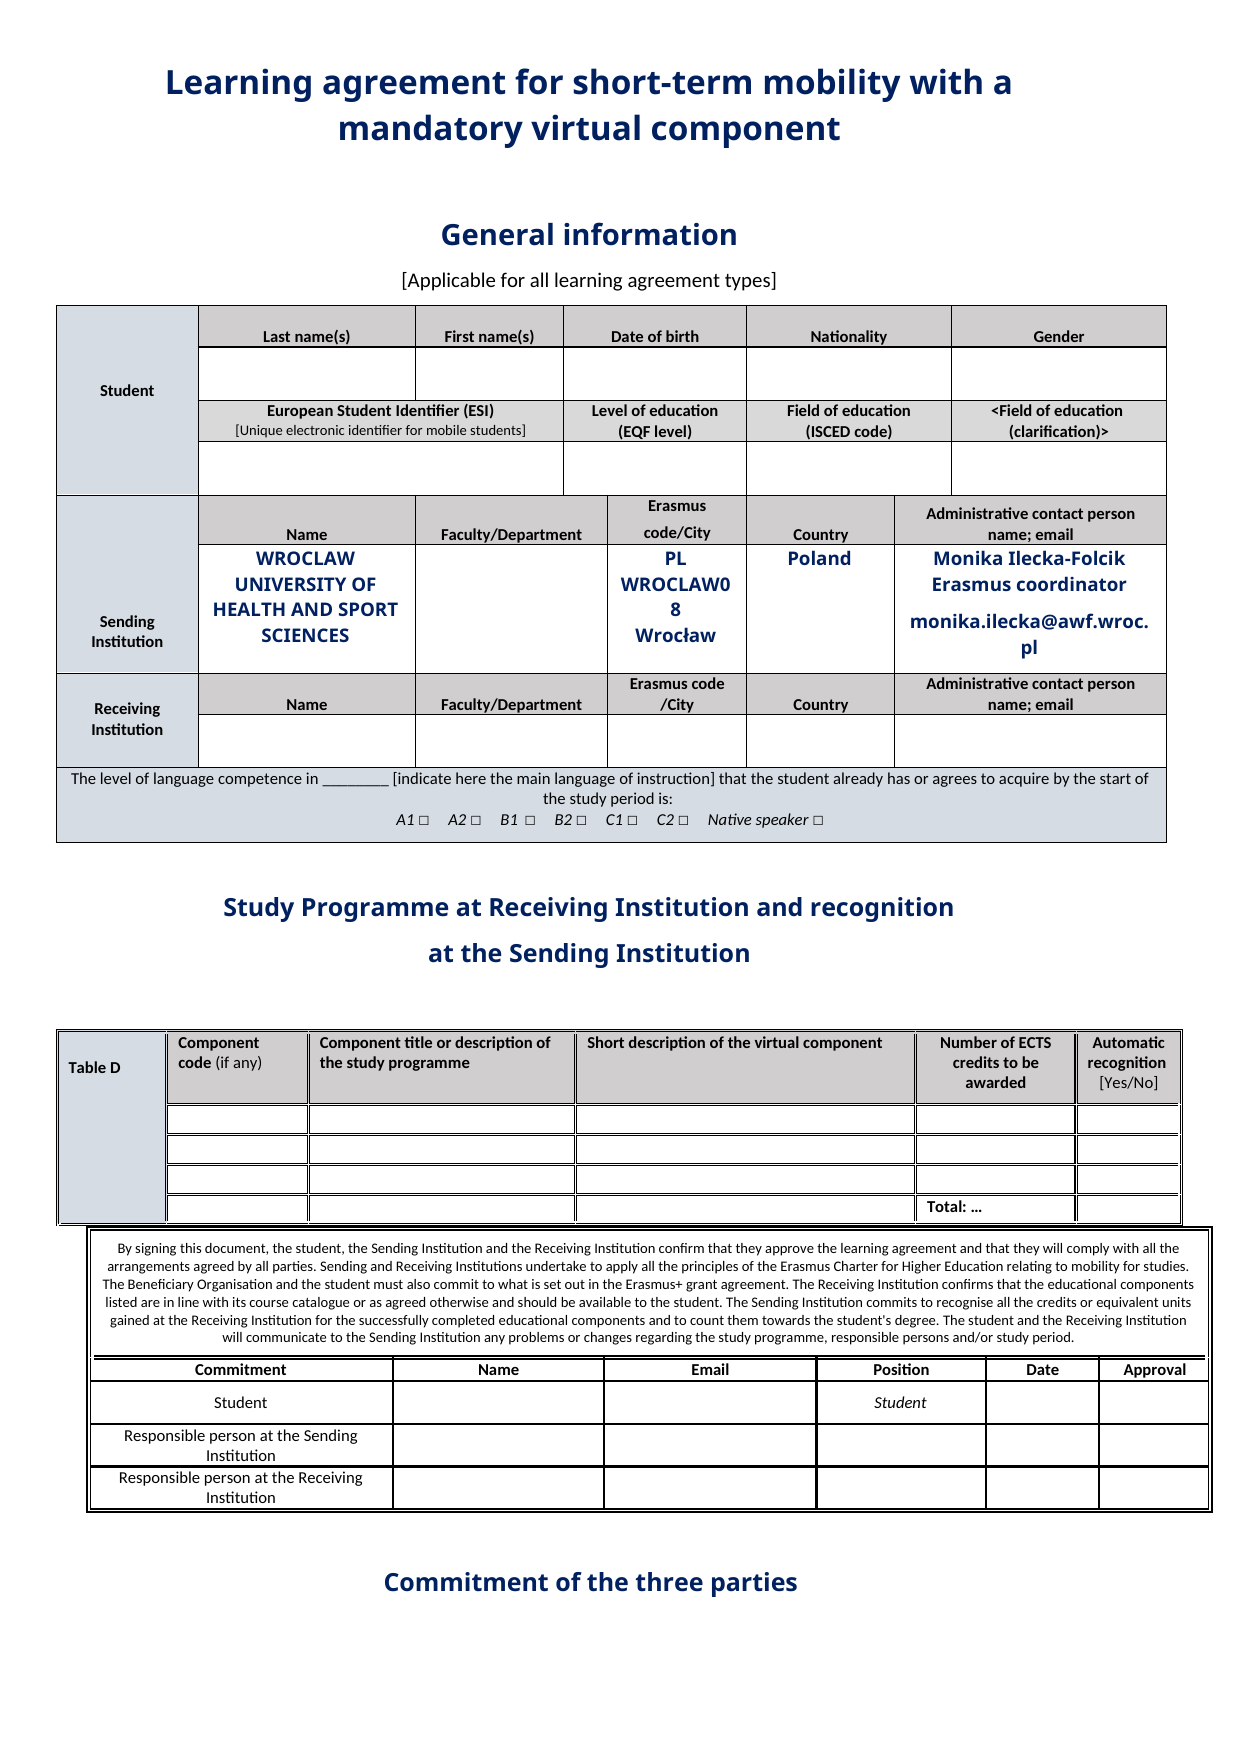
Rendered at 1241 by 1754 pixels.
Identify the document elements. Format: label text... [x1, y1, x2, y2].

table_cell Date [987, 1360, 1098, 1380]
table_cell [818, 1425, 985, 1465]
table_header Automatic recognition [Yes/No] [1076, 1032, 1180, 1103]
table_cell Field of education (ISCED code) [747, 401, 951, 441]
table_header Nationality [747, 306, 951, 346]
text Study Programme at Receiving Institution and recognition [89, 889, 1090, 923]
table_cell The level of language competence in ________ [indicate here the main language of instruction] that the student already has or agrees to acquire by the start of the study period is: A1 A2 B1 B2 C1 C2 Native speaker [57, 768, 1166, 842]
table_cell [310, 1166, 574, 1193]
table_cell European Student Identifier (ESI) [Unique electronic identifier for mobile students] [199, 401, 563, 441]
table_cell [310, 1136, 574, 1163]
table_cell Position [818, 1360, 985, 1380]
table_cell Faculty/Department [416, 496, 607, 544]
table_cell [168, 1166, 307, 1193]
table_cell PL WROCLAW08 Wrocław [608, 545, 746, 672]
table_cell [1100, 1425, 1208, 1465]
table_header By signing this document, the student, the Sending Institution and the Receiving Institution confirm that they approve the learning agreement and that they will comply with all the arrangements agreed by all parties. Sending and Receiving Institutions undertake to apply all the principles of the Erasmus Charter for Higher Education relating to mobility for studies. The Beneficiary Organisation and the student must also commit to what is set out in the Erasmus+ grant agreement. The Receiving Institution confirms that the educational components listed are in line with its course catalogue or as agreed otherwise and should be available to the student. The Sending Institution commits to recognise all the credits or equivalent units gained at the Receiving Institution for the successfully completed educational components and to count them towards the student's degree. The student and the Receiving Institution will communicate to the Sending Institution any problems or changes regarding the study programme, responsible persons and/or study period. [91, 1231, 1208, 1355]
table_cell [394, 1468, 603, 1508]
table_cell [895, 715, 1166, 767]
table_cell [199, 442, 563, 494]
table_cell [1078, 1103, 1180, 1133]
table_header Component title or description of the study programme [308, 1030, 576, 1103]
table_header Table D [57, 1030, 167, 1223]
table_cell Name [199, 496, 415, 544]
table_cell [394, 1425, 603, 1465]
table_cell [310, 1106, 574, 1133]
text Learning agreement for short-term mobility with a mandatory virtual component [89, 59, 1090, 150]
table_cell Sending Institution [57, 496, 198, 672]
table_cell [167, 1196, 308, 1223]
table_cell [168, 1106, 307, 1133]
table_cell Administrative contact person name; email [895, 674, 1166, 714]
table_cell <Field of education (clarification)> [952, 401, 1166, 441]
table_header Component code (if any) [167, 1032, 308, 1103]
table_cell [917, 1166, 1074, 1193]
table_cell Country [747, 674, 894, 714]
table_header Gender [952, 306, 1166, 346]
table_cell Name [199, 674, 415, 714]
table_cell [987, 1468, 1098, 1508]
table_cell [608, 715, 746, 767]
table_cell [416, 348, 563, 399]
table_cell Country [747, 496, 894, 544]
table_cell [917, 1136, 1074, 1163]
table_cell Erasmus code /City [608, 674, 746, 714]
table_cell Commitment [89, 1355, 392, 1380]
table_cell [952, 442, 1166, 494]
table_cell [747, 348, 951, 399]
table_cell [577, 1106, 914, 1133]
table_cell [168, 1136, 307, 1163]
table_cell [987, 1382, 1098, 1423]
table_cell [605, 1468, 815, 1508]
table_cell Level of education (EQF level) [564, 401, 746, 441]
table_header Last name(s) [199, 306, 415, 346]
table_cell [1100, 1382, 1208, 1423]
text General information [89, 214, 1090, 254]
table_cell Faculty/Department [416, 674, 607, 714]
table_cell WROCLAW UNIVERSITY OF HEALTH AND SPORT SCIENCES [199, 545, 415, 672]
table_cell [199, 715, 415, 767]
table_cell [605, 1425, 815, 1465]
table_cell [564, 348, 746, 399]
text Commitment of the three parties [89, 1565, 1093, 1599]
table_cell [1078, 1133, 1180, 1163]
table_cell [1076, 1193, 1181, 1223]
table_cell Responsible person at the Receiving Institution [91, 1468, 392, 1508]
table_cell [1076, 1163, 1181, 1193]
table_cell [576, 1193, 916, 1223]
table_cell Receiving Institution [57, 674, 198, 767]
table_cell [605, 1382, 815, 1423]
table_cell [1100, 1468, 1208, 1508]
table_cell [747, 715, 894, 767]
table_cell Total: … [916, 1196, 1076, 1223]
table_cell [577, 1136, 914, 1163]
table_cell [952, 348, 1166, 399]
table_header Student [57, 306, 198, 494]
table_cell [747, 442, 951, 494]
table_cell Monika Ilecka-Folcik Erasmus coordinator monika.ilecka@awf.wroc.pl [895, 545, 1166, 672]
table_cell Approval [1100, 1355, 1210, 1380]
table_cell [564, 442, 746, 494]
table_cell Student [818, 1382, 985, 1423]
table_cell [917, 1106, 1074, 1133]
table_cell Erasmus code/City [608, 496, 746, 544]
table_cell [416, 715, 607, 767]
table_header Date of birth [564, 306, 746, 346]
table_cell Responsible person at the Sending Institution [91, 1425, 392, 1465]
text at the Sending Institution [89, 936, 1090, 970]
table_cell Student [91, 1382, 392, 1423]
table_cell [577, 1166, 914, 1193]
table_cell [199, 348, 415, 399]
table_cell Poland [747, 545, 894, 672]
table_header First name(s) [416, 306, 563, 346]
table_cell Email [605, 1360, 815, 1380]
table_header Number of ECTS credits to be awarded [916, 1032, 1076, 1103]
table_cell [987, 1425, 1098, 1465]
text [Applicable for all learning agreement types] [89, 267, 1090, 292]
table_cell [416, 545, 607, 672]
table_cell [308, 1193, 576, 1223]
table_cell [818, 1468, 985, 1508]
table_cell Administrative contact person name; email [895, 496, 1166, 544]
table_cell [394, 1382, 603, 1423]
table_cell Name [394, 1360, 603, 1380]
table_header Short description of the virtual component [576, 1030, 916, 1103]
